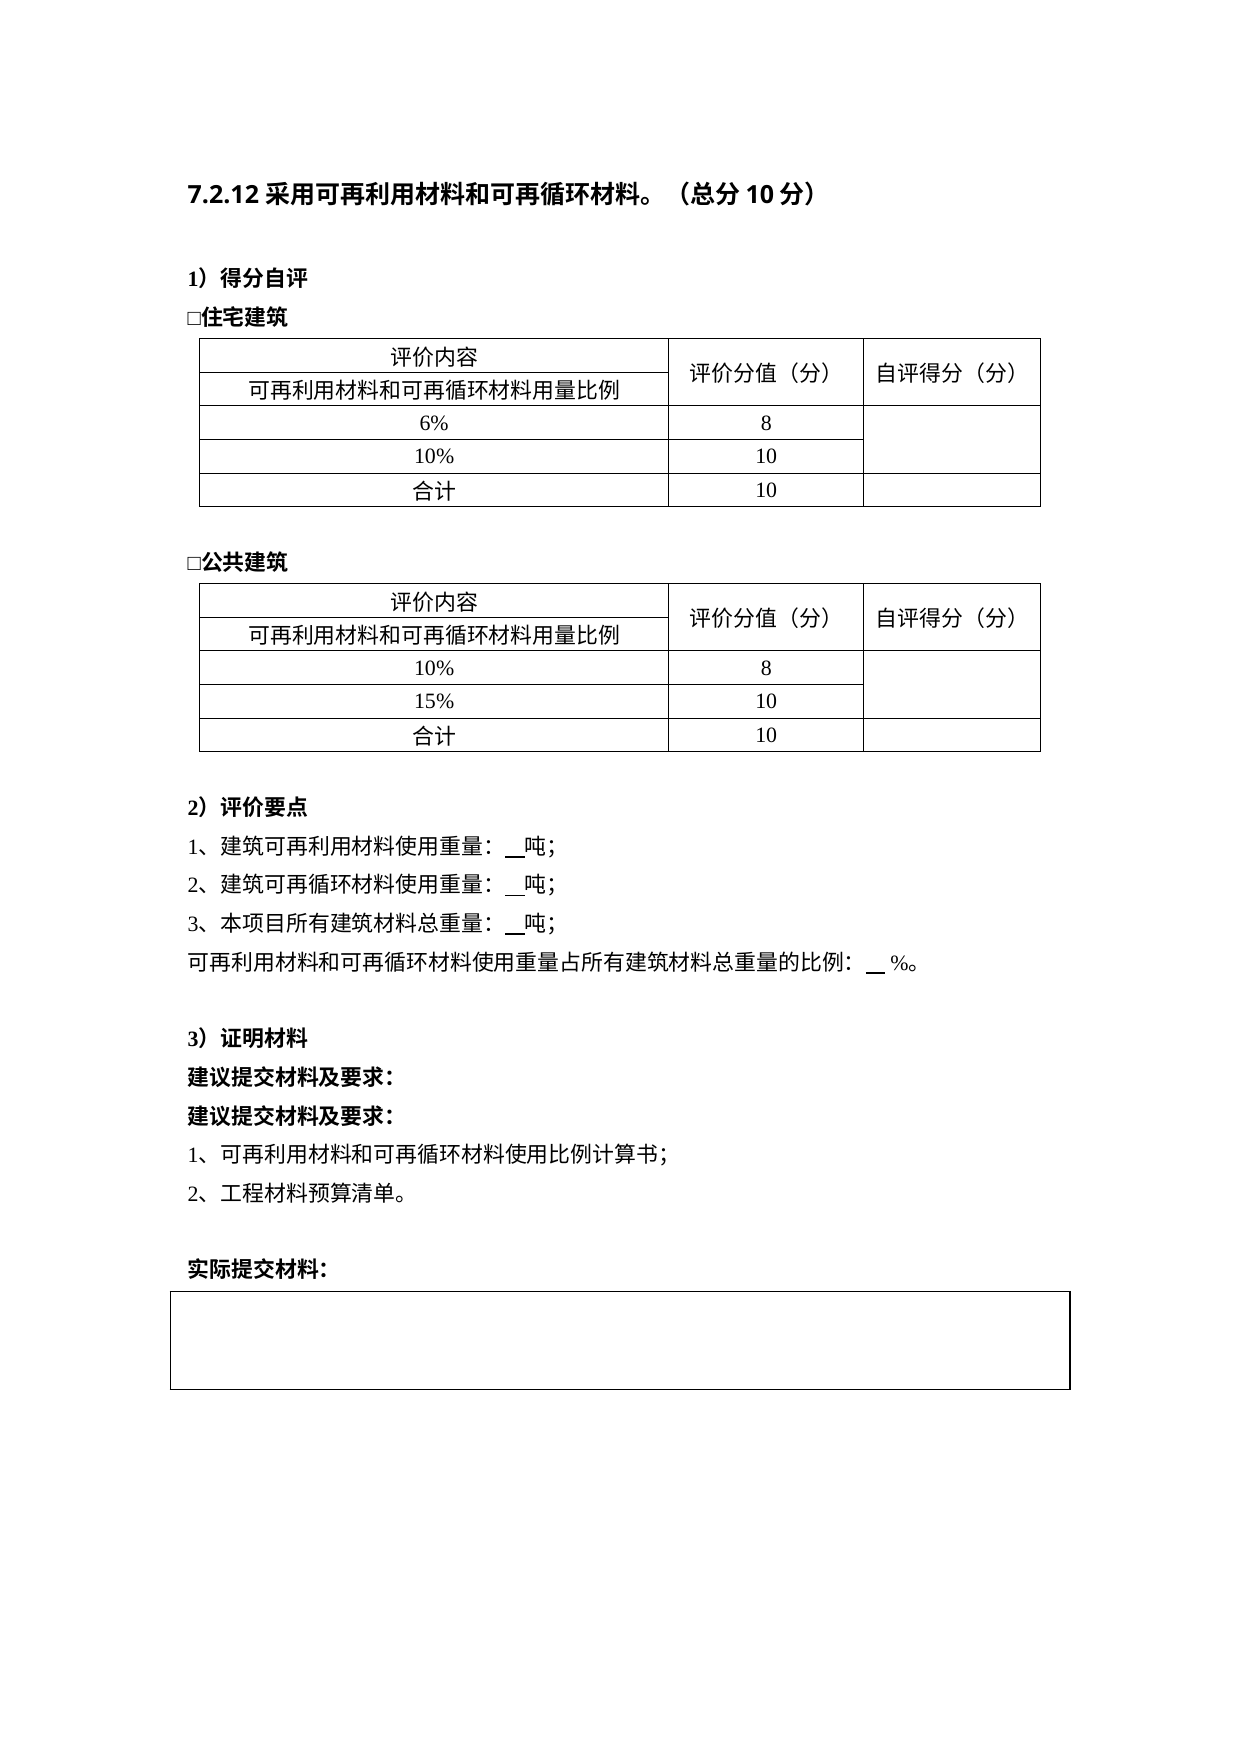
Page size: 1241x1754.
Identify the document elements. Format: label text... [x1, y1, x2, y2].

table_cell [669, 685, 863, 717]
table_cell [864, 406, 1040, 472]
text 建议提交材料及要求： [187, 1098, 1053, 1131]
text 3）证明材料 [187, 1021, 1053, 1053]
text 建议提交材料及要求： [187, 1059, 1053, 1092]
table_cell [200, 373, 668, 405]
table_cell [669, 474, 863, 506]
text 可再利用材料和可再循环材料使用重量占所有建筑材料总重量的比例： %。 [187, 944, 1053, 977]
text 实际提交材料： [187, 1252, 1053, 1284]
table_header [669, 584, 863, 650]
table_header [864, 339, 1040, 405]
subtitle 7.2.12 采用可再利用材料和可再循环材料。（总分10分） [187, 174, 1053, 211]
text 2、建筑可再循环材料使用重量： 吨； [187, 867, 1053, 899]
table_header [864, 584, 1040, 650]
text 2）评价要点 [187, 789, 1053, 822]
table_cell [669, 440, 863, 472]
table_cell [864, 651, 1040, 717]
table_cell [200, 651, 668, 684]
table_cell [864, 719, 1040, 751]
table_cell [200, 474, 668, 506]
text 1、可再利用材料和可再循环材料使用比例计算书； [187, 1137, 1053, 1169]
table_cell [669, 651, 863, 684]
text □住宅建筑 [187, 299, 1053, 332]
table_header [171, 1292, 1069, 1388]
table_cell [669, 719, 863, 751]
text 1）得分自评 [187, 261, 1053, 293]
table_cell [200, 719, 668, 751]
text □公共建筑 [187, 544, 1053, 577]
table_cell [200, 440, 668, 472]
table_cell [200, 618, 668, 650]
text 3、本项目所有建筑材料总重量： 吨； [187, 906, 1053, 938]
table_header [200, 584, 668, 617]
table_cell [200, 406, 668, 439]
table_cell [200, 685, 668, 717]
text 1、建筑可再利用材料使用重量： 吨； [187, 828, 1053, 861]
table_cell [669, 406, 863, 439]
text 2、工程材料预算清单。 [187, 1176, 1053, 1208]
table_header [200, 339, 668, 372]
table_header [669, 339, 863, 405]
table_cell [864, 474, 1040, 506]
